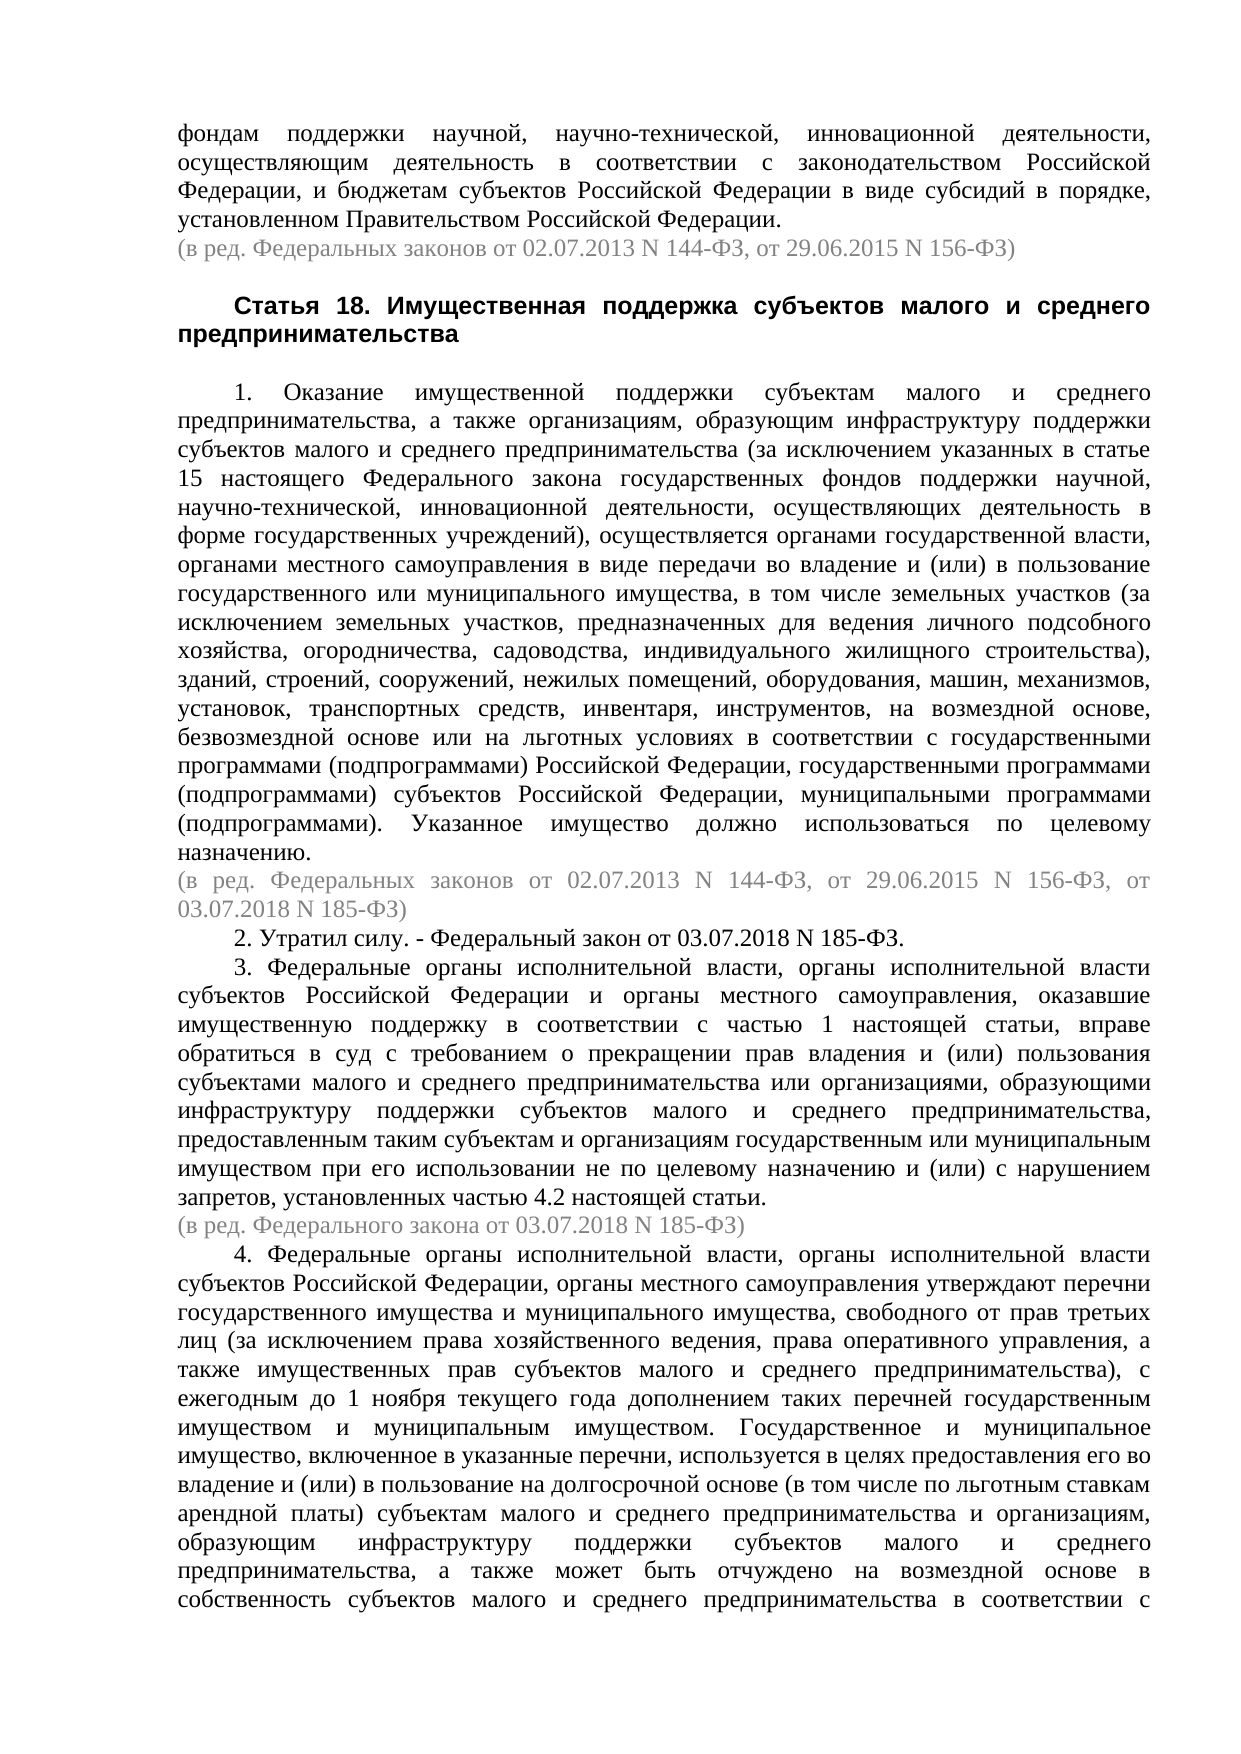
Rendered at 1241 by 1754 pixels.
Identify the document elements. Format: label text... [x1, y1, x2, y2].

text 1. Оказание имущественной поддержки субъектам малого и среднего предпринимательства, а также организациям, образующим инфраструктуру поддержки субъектов малого и среднего предпринимательства (за исключением указанных в статье 15 настоящего Федерального закона государственных фондов поддержки научной, научно-технической, инновационной деятельности, осуществляющих деятельность в форме государственных учреждений), осуществляется органами государственной власти, органами местного самоуправления в виде передачи во владение и (или) в пользование государственного или муниципального имущества, в том числе земельных участков (за исключением земельных участков, предназначенных для ведения личного подсобного хозяйства, огородничества, садоводства, индивидуального жилищного строительства), зданий, строений, сооружений, нежилых помещений, оборудования, машин, механизмов, установок, транспортных средств, инвентаря, инструментов, на возмездной основе, безвозмездной основе или на льготных условиях в соответствии с государственными программами (подпрограммами) Российской Федерации, государственными программами (подпрограммами) субъектов Российской Федерации, муниципальными программами (подпрограммами). Указанное имущество должно использоваться по целевому назначению. [177, 377, 1152, 866]
text (в ред. Федеральных законов от 02.07.2013 N 144-ФЗ, от 29.06.2015 N 156-ФЗ) [177, 233, 1152, 262]
text (в ред. Федерального закона от 03.07.2018 N 185-ФЗ) [177, 1211, 1152, 1239]
text (в ред. Федеральных законов от 02.07.2013 N 144-ФЗ, от 29.06.2015 N 156-ФЗ, от 03.07.2018 N 185-ФЗ) [177, 866, 1152, 923]
text 3. Федеральные органы исполнительной власти, органы исполнительной власти субъектов Российской Федерации и органы местного самоуправления, оказавшие имущественную поддержку в соответствии с частью 1 настоящей статьи, вправе обратиться в суд с требованием о прекращении прав владения и (или) пользования субъектами малого и среднего предпринимательства или организациями, образующими инфраструктуру поддержки субъектов малого и среднего предпринимательства, предоставленным таким субъектам и организациям государственным или муниципальным имуществом при его использовании не по целевому назначению и (или) с нарушением запретов, установленных частью 4.2 настоящей статьи. [177, 952, 1152, 1211]
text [177, 1239, 1152, 1613]
text 2. Утратил силу. - Федеральный закон от 03.07.2018 N 185-ФЗ. [177, 923, 1152, 952]
text Статья 18. Имущественная поддержка субъектов малого и среднего предпринимательства [177, 291, 1152, 348]
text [177, 118, 1152, 233]
